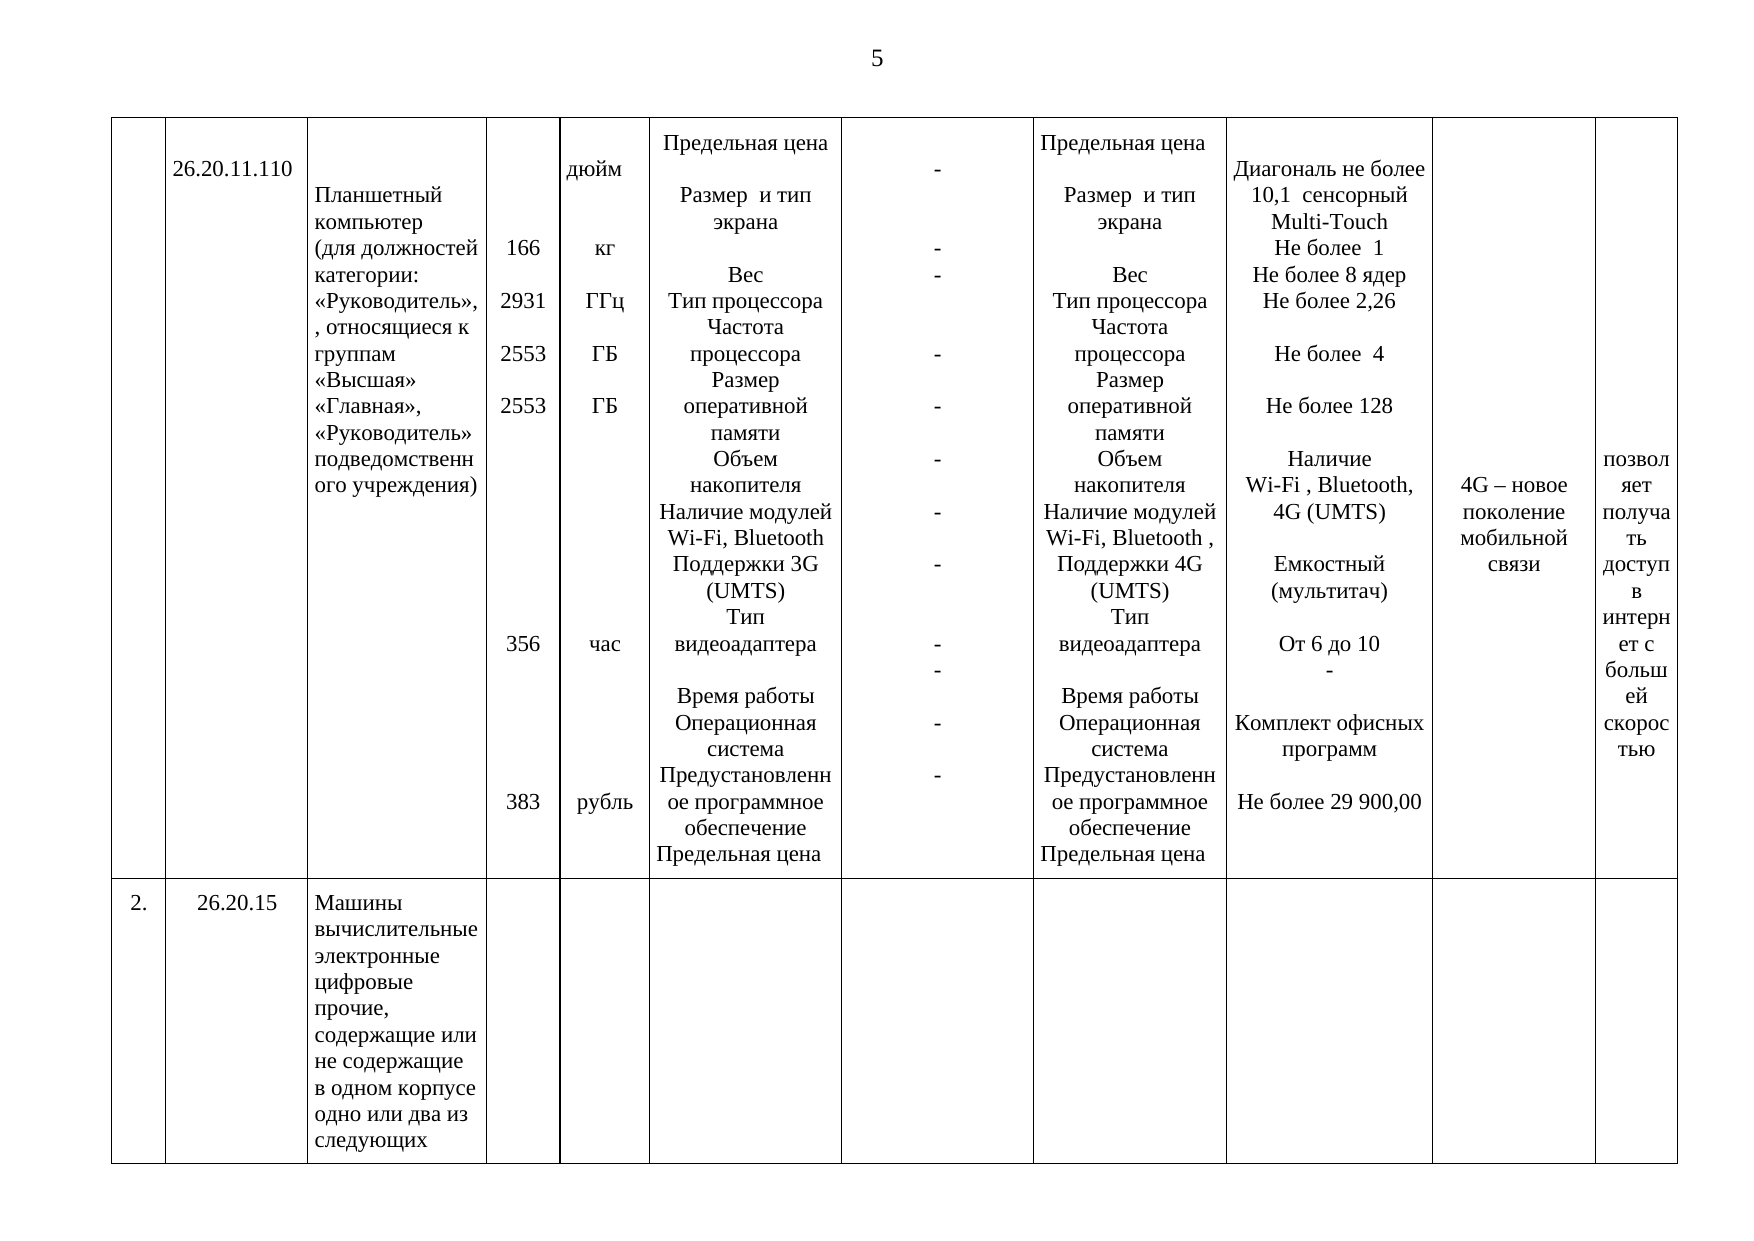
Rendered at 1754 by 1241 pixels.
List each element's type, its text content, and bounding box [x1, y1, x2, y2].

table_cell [842, 118, 1033, 877]
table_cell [1227, 879, 1432, 1163]
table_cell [1227, 118, 1432, 877]
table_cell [650, 118, 841, 877]
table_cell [166, 118, 307, 877]
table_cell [166, 879, 307, 1163]
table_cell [1034, 879, 1226, 1163]
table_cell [561, 118, 649, 877]
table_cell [650, 879, 841, 1163]
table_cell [308, 118, 486, 877]
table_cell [1034, 118, 1226, 877]
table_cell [308, 879, 486, 1163]
table_cell - [1433, 879, 1595, 1163]
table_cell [1433, 118, 1595, 877]
table_cell 1. [112, 118, 165, 877]
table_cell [842, 879, 1033, 1163]
table_cell 2. [112, 879, 165, 1163]
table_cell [561, 879, 649, 1163]
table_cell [487, 879, 559, 1163]
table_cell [487, 118, 559, 877]
table_cell - [1596, 879, 1677, 1163]
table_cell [1596, 118, 1677, 877]
